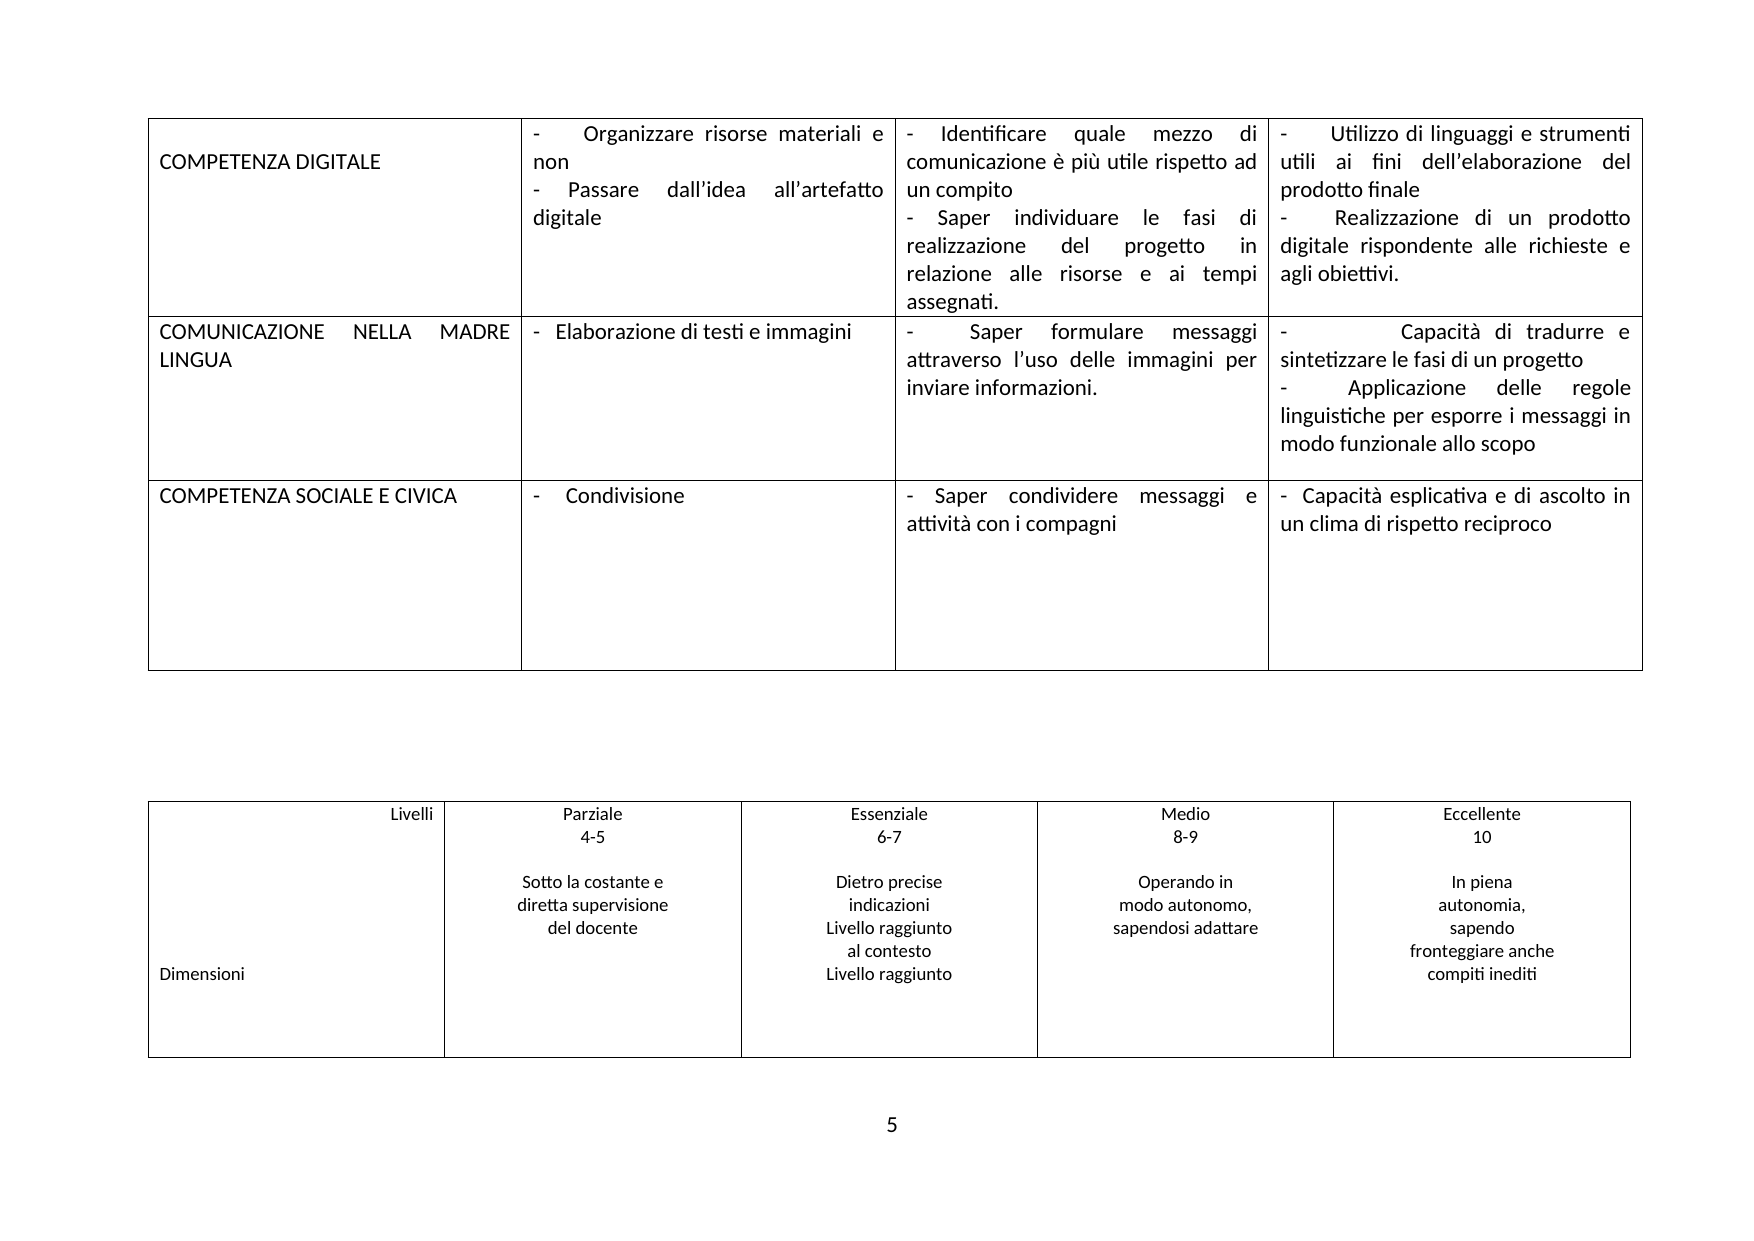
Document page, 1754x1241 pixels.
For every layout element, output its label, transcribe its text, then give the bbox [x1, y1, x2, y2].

table_cell COMPETENZA DIGITALE [149, 119, 521, 316]
table_cell COMPETENZA SOCIALE E CIVICA [149, 481, 521, 670]
table_cell - Elaborazione di testi e immagini [522, 317, 895, 480]
table_header Parziale 4-5 Sotto la costante e diretta supervisione del docente [445, 802, 741, 1057]
table_cell - Organizzare risorse materiali e non - Passare dall’idea all’artefatto digitale [522, 119, 895, 316]
table_cell - Condivisione [522, 481, 895, 670]
table_header Essenziale 6-7 Dietro precise indicazioni Livello raggiunto al contesto Livello raggiunto [742, 802, 1037, 1057]
table_cell - Utilizzo di linguaggi e strumenti utili ai fini dell’elaborazione del prodotto finale - Realizzazione di un prodotto digitale rispondente alle richieste e agli obiettivi. [1269, 119, 1642, 316]
table_cell - Saper condividere messaggi e attività con i compagni [896, 481, 1268, 670]
table_cell - Capacità di tradurre e sintetizzare le fasi di un progetto - Applicazione delle regole linguistiche per esporre i messaggi in modo funzionale allo scopo [1269, 317, 1642, 480]
table_cell COMUNICAZIONE NELLA MADRE LINGUA [149, 317, 521, 480]
table_cell - Capacità esplicativa e di ascolto in un clima di rispetto reciproco [1269, 481, 1642, 670]
table_header Eccellente 10 In piena autonomia, sapendo fronteggiare anche compiti inediti [1334, 802, 1630, 1057]
table_cell - Saper formulare messaggi attraverso l’uso delle immagini per inviare informazioni. [896, 317, 1268, 480]
table_cell - Identificare quale mezzo di comunicazione è più utile rispetto ad un compito - Saper individuare le fasi di realizzazione del progetto in relazione alle risorse e ai tempi assegnati. [896, 119, 1268, 316]
table_header Medio 8-9 Operando in modo autonomo, sapendosi adattare [1038, 802, 1333, 1057]
table_header Livelli Dimensioni [149, 802, 444, 1057]
